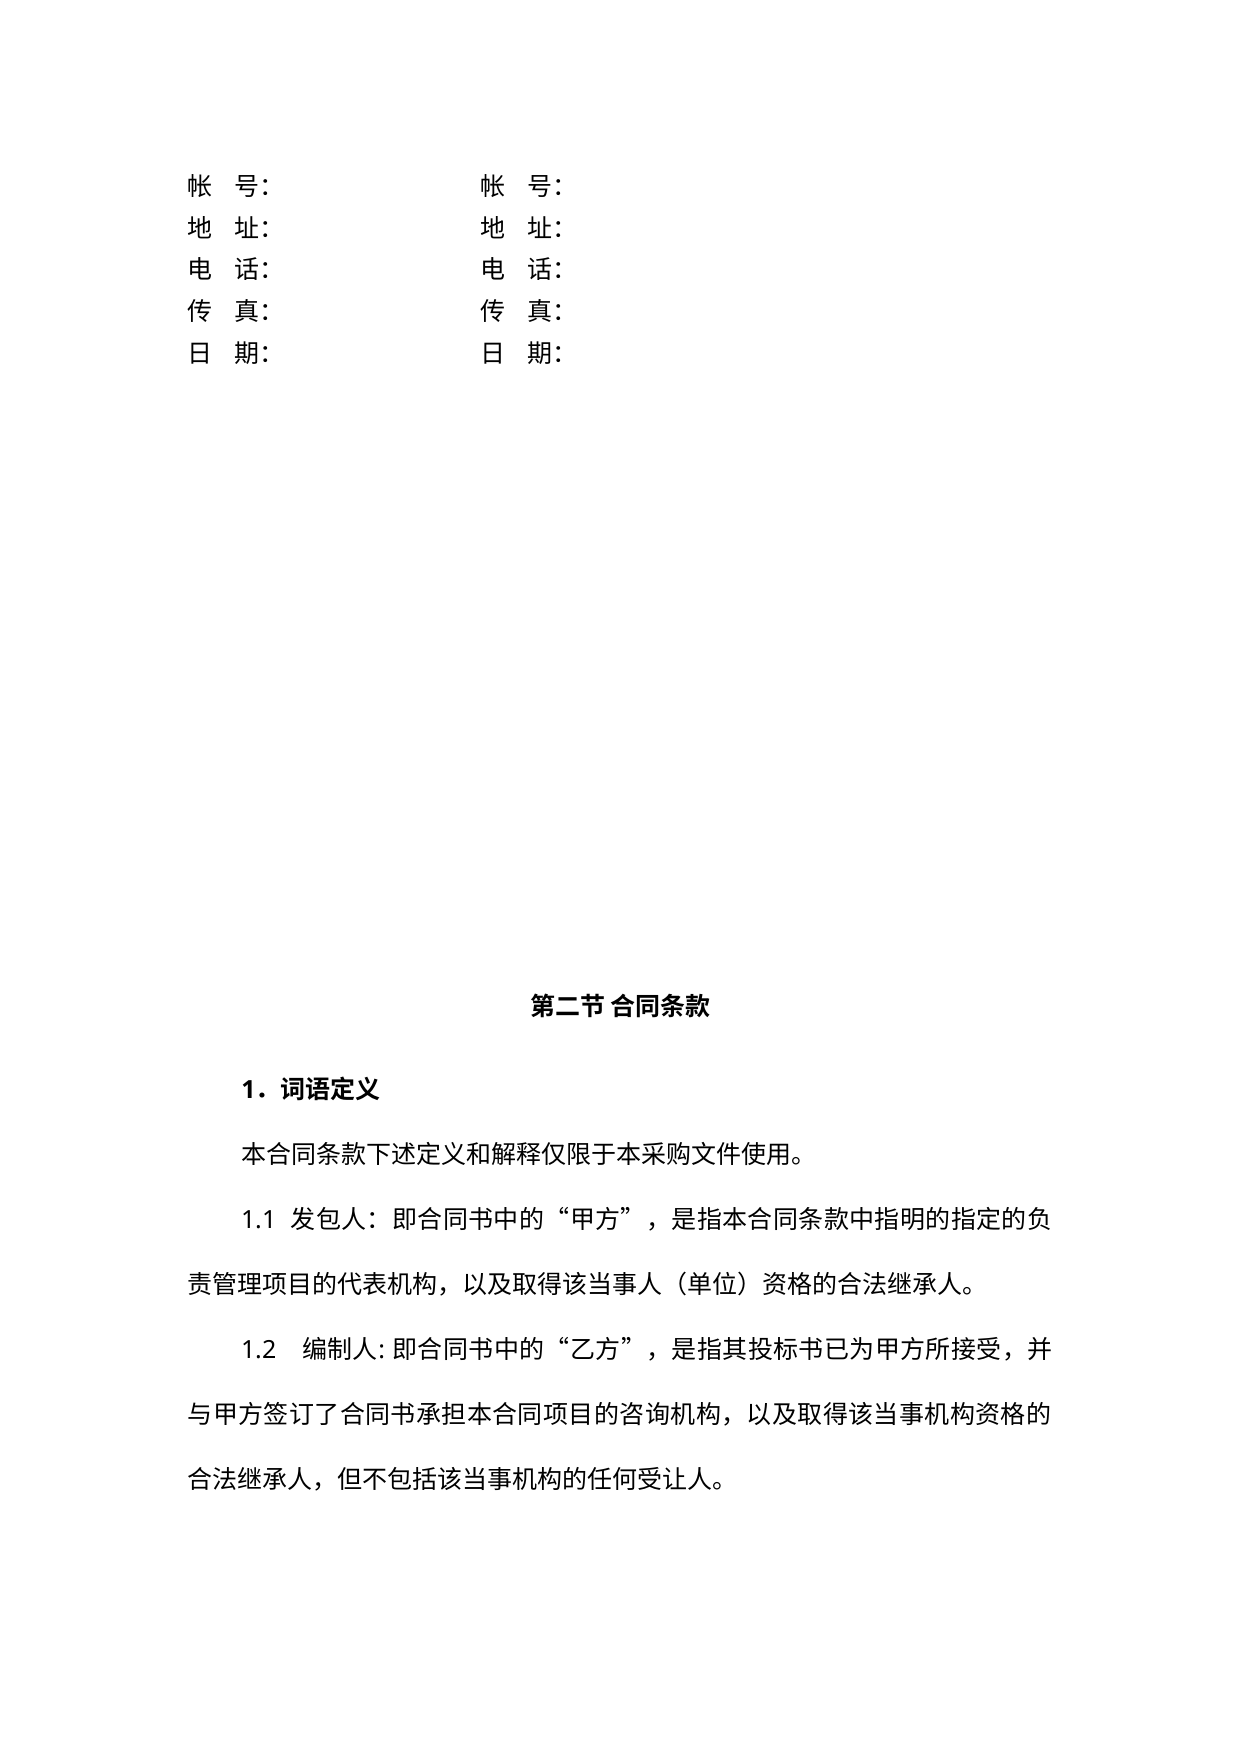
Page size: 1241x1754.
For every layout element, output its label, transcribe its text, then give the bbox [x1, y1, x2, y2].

text 日 期： 日 期： [187, 329, 1053, 370]
text 地 址： 地 址： [187, 204, 1053, 245]
text 传 真： 传 真： [187, 287, 1053, 329]
text 电 话： 电 话： [187, 245, 1053, 287]
text 帐 号： 帐 号： [187, 162, 1053, 204]
text 本合同条款下述定义和解释仅限于本采购文件使用。 [187, 1120, 1053, 1185]
text 1.2 编制人: 即合同书中的“乙方”，是指其投标书已为甲方所接受，并与甲方签订了合同书承担本合同项目的咨询机构，以及取得该当事机构资格的合法继承人，但不包括该当事机构的任何受让人。 [187, 1315, 1053, 1510]
text 1.1 发包人：即合同书中的“甲方”，是指本合同条款中指明的指定的负责管理项目的代表机构，以及取得该当事人（单位）资格的合法继承人。 [187, 1185, 1053, 1315]
text 第二节 合同条款 [187, 972, 1053, 1037]
text 1．词语定义 [187, 1055, 1053, 1120]
